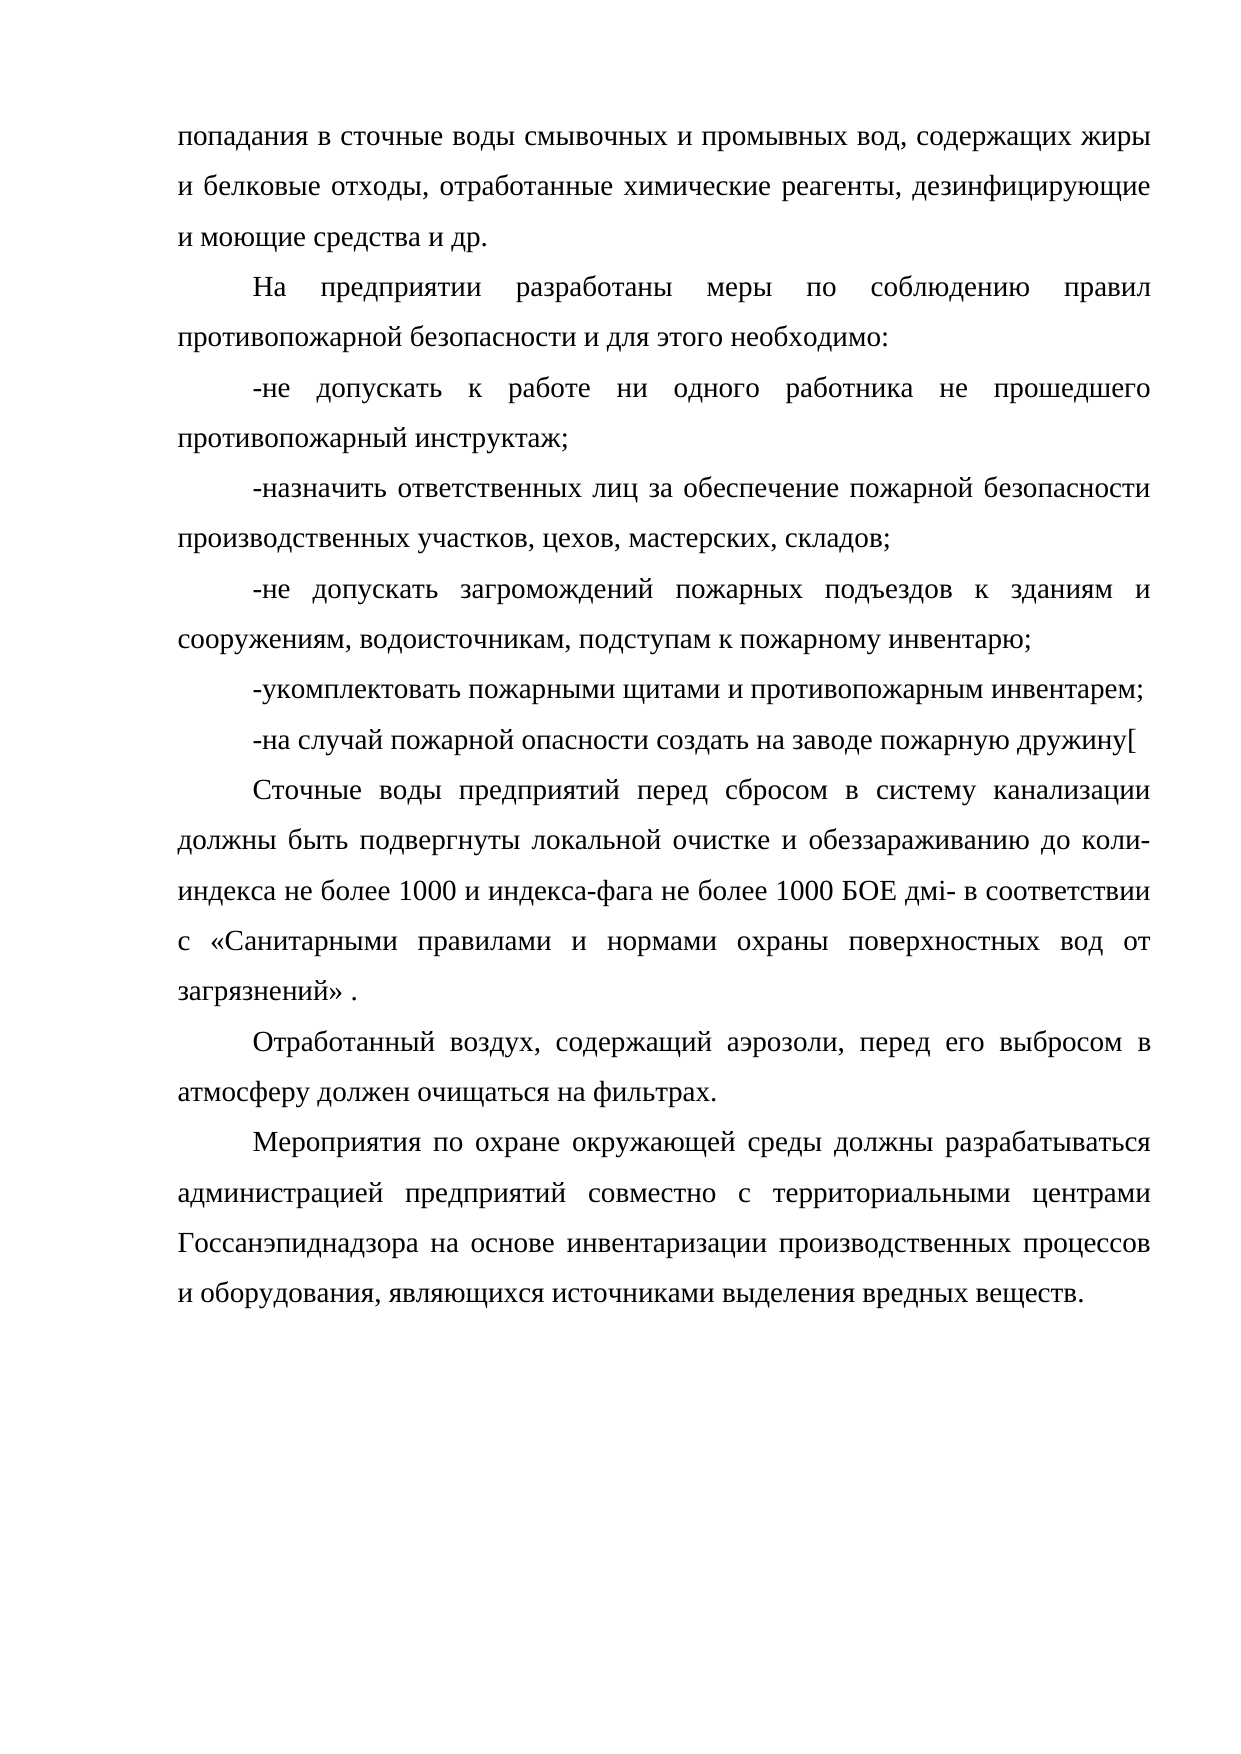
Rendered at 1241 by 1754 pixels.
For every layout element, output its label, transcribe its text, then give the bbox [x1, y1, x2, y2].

text Сточные воды предприятий перед сбросом в систему канализации должны быть подвергнуты локальной очистке и обеззараживанию до коли-индекса не более 1000 и индекса-фага не более 1000 БОЕ дмі- в соответствии с «Санитарными правилами и нормами охраны поверхностных вод от загрязнений» . [177, 772, 1152, 1007]
text Отработанный воздух, содержащий аэрозоли, перед его выбросом в атмосферу должен очищаться на фильтрах. [177, 1024, 1152, 1108]
text -на случай пожарной опасности создать на заводе пожарную дружину[ [177, 722, 1152, 755]
text -не допускать к работе ни одного работника не прошедшего противопожарный инструктаж; [177, 370, 1152, 453]
text -не допускать загромождений пожарных подъездов к зданиям и сооружениям, водоисточникам, подступам к пожарному инвентарю; [177, 571, 1152, 655]
text -назначить ответственных лиц за обеспечение пожарной безопасности производственных участков, цехов, мастерских, складов; [177, 470, 1152, 554]
text На предприятии разработаны меры по соблюдению правил противопожарной безопасности и для этого необходимо: [177, 269, 1152, 353]
text Мероприятия по охране окружающей среды должны разрабатываться администрацией предприятий совместно с территориальными центрами Госсанэпиднадзора на основе инвентаризации производственных процессов и оборудования, являющихся источниками выделения вредных веществ. [177, 1124, 1152, 1309]
text -укомплектовать пожарными щитами и противопожарным инвентарем; [177, 672, 1152, 705]
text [177, 118, 1152, 252]
